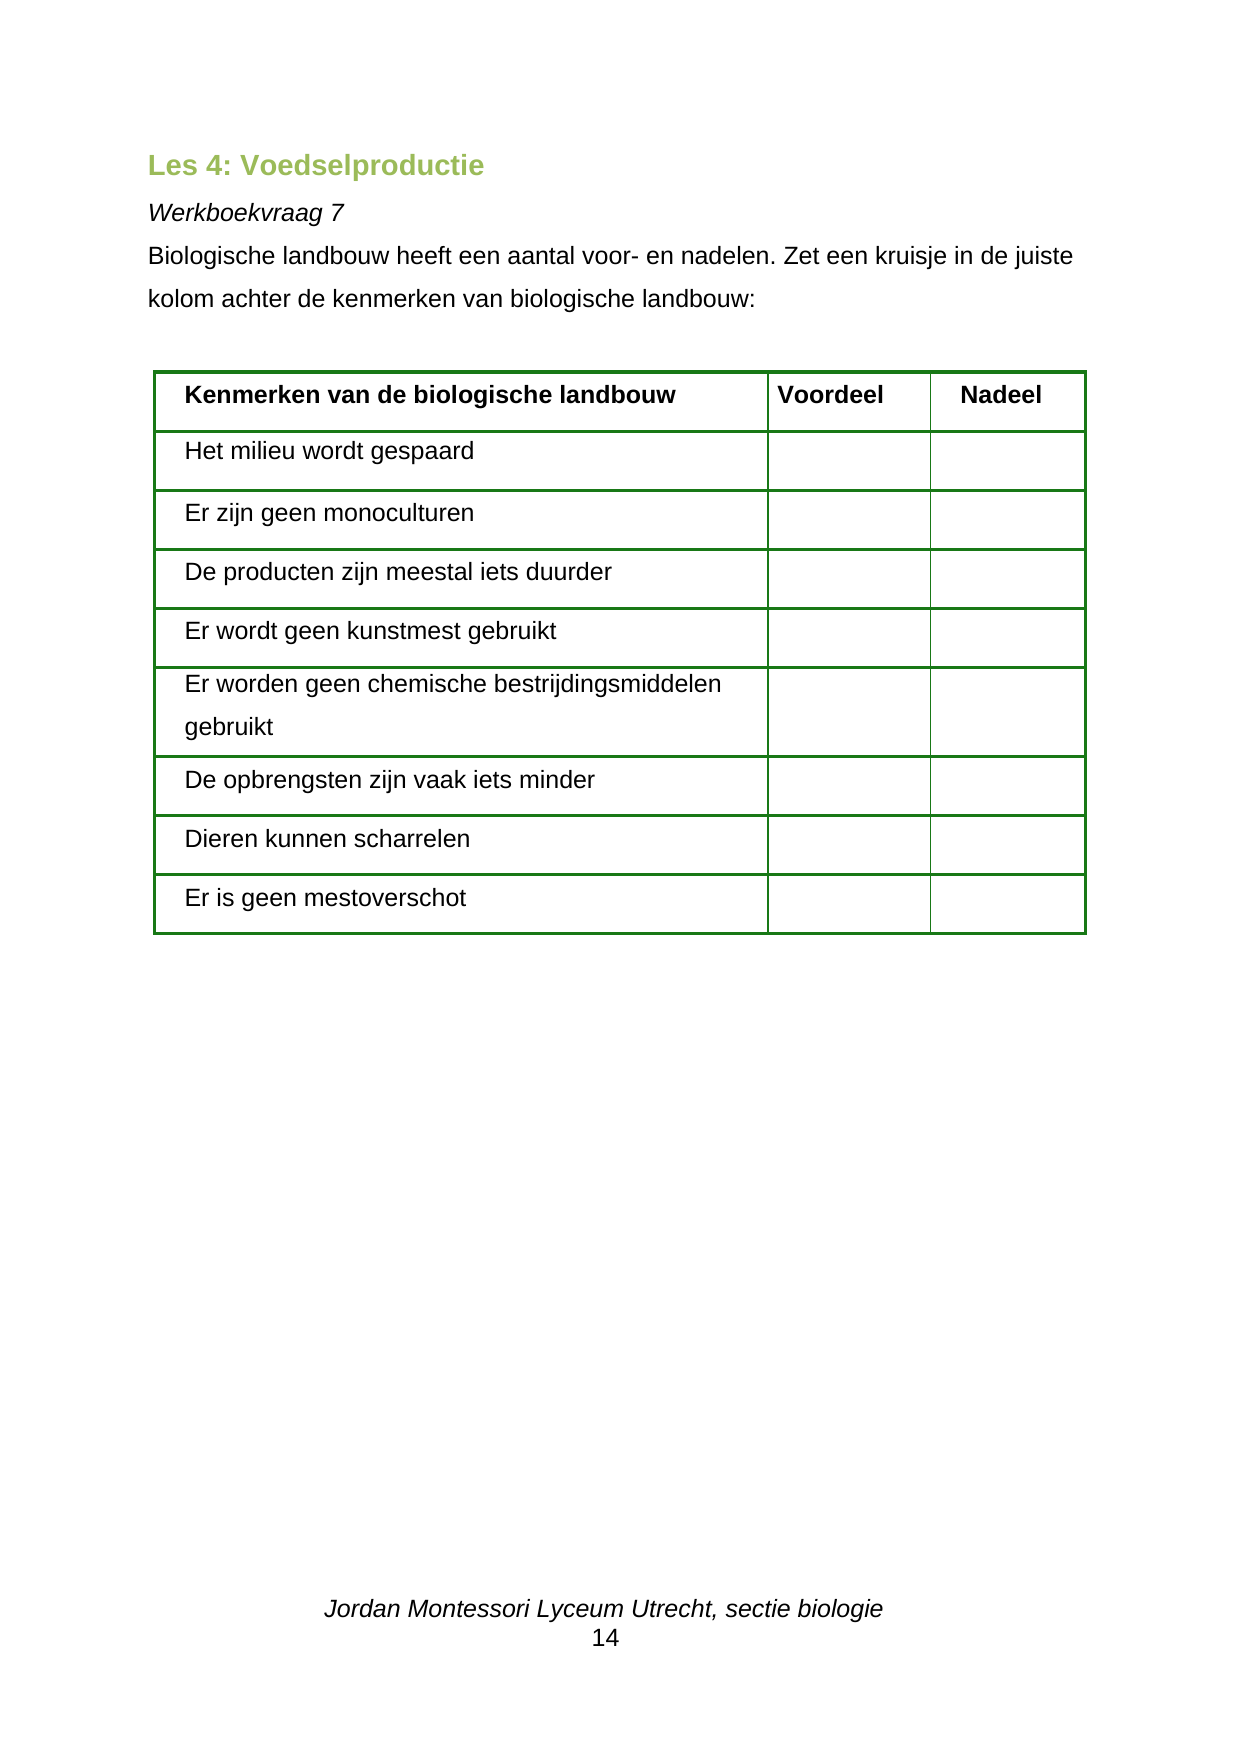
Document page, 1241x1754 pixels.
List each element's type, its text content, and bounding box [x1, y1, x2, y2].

table_cell De producten zijn meestal iets duurder [156, 551, 767, 607]
table_cell De opbrengsten zijn vaak iets minder [156, 758, 767, 814]
table_cell [931, 758, 1084, 814]
table_header Kenmerken van de biologische landbouw [156, 374, 767, 429]
table_header Voordeel [769, 374, 930, 429]
table_cell [931, 610, 1084, 666]
table_cell [769, 817, 930, 873]
table_cell [931, 433, 1084, 488]
table_header Nadeel [931, 374, 1084, 429]
table_cell Er wordt geen kunstmest gebruikt [156, 610, 767, 666]
table_cell Er worden geen chemische bestrijdingsmiddelen gebruikt [156, 669, 767, 755]
table_cell [769, 669, 930, 755]
table_cell Er is geen mestoverschot [156, 876, 767, 932]
table_cell [769, 876, 930, 932]
table_cell [931, 669, 1084, 755]
table_cell [769, 758, 930, 814]
table_cell [769, 492, 930, 548]
table_cell [931, 817, 1084, 873]
table_cell [769, 610, 930, 666]
table_cell Het milieu wordt gespaard [156, 433, 767, 488]
text Werkboekvraag 7 [148, 198, 1093, 227]
text Biologische landbouw heeft een aantal voor- en nadelen. Zet een kruisje in de juiste kolom achter de kenmerken van biologische landbouw: [148, 241, 1093, 313]
text Les 4: Voedselproductie [148, 148, 1093, 181]
table_cell Dieren kunnen scharrelen [156, 817, 767, 873]
table_cell Er zijn geen monoculturen [156, 492, 767, 548]
table_cell [931, 492, 1084, 548]
table_cell [931, 876, 1084, 932]
table_cell [769, 433, 930, 488]
table_cell [769, 551, 930, 607]
table_cell [931, 551, 1084, 607]
